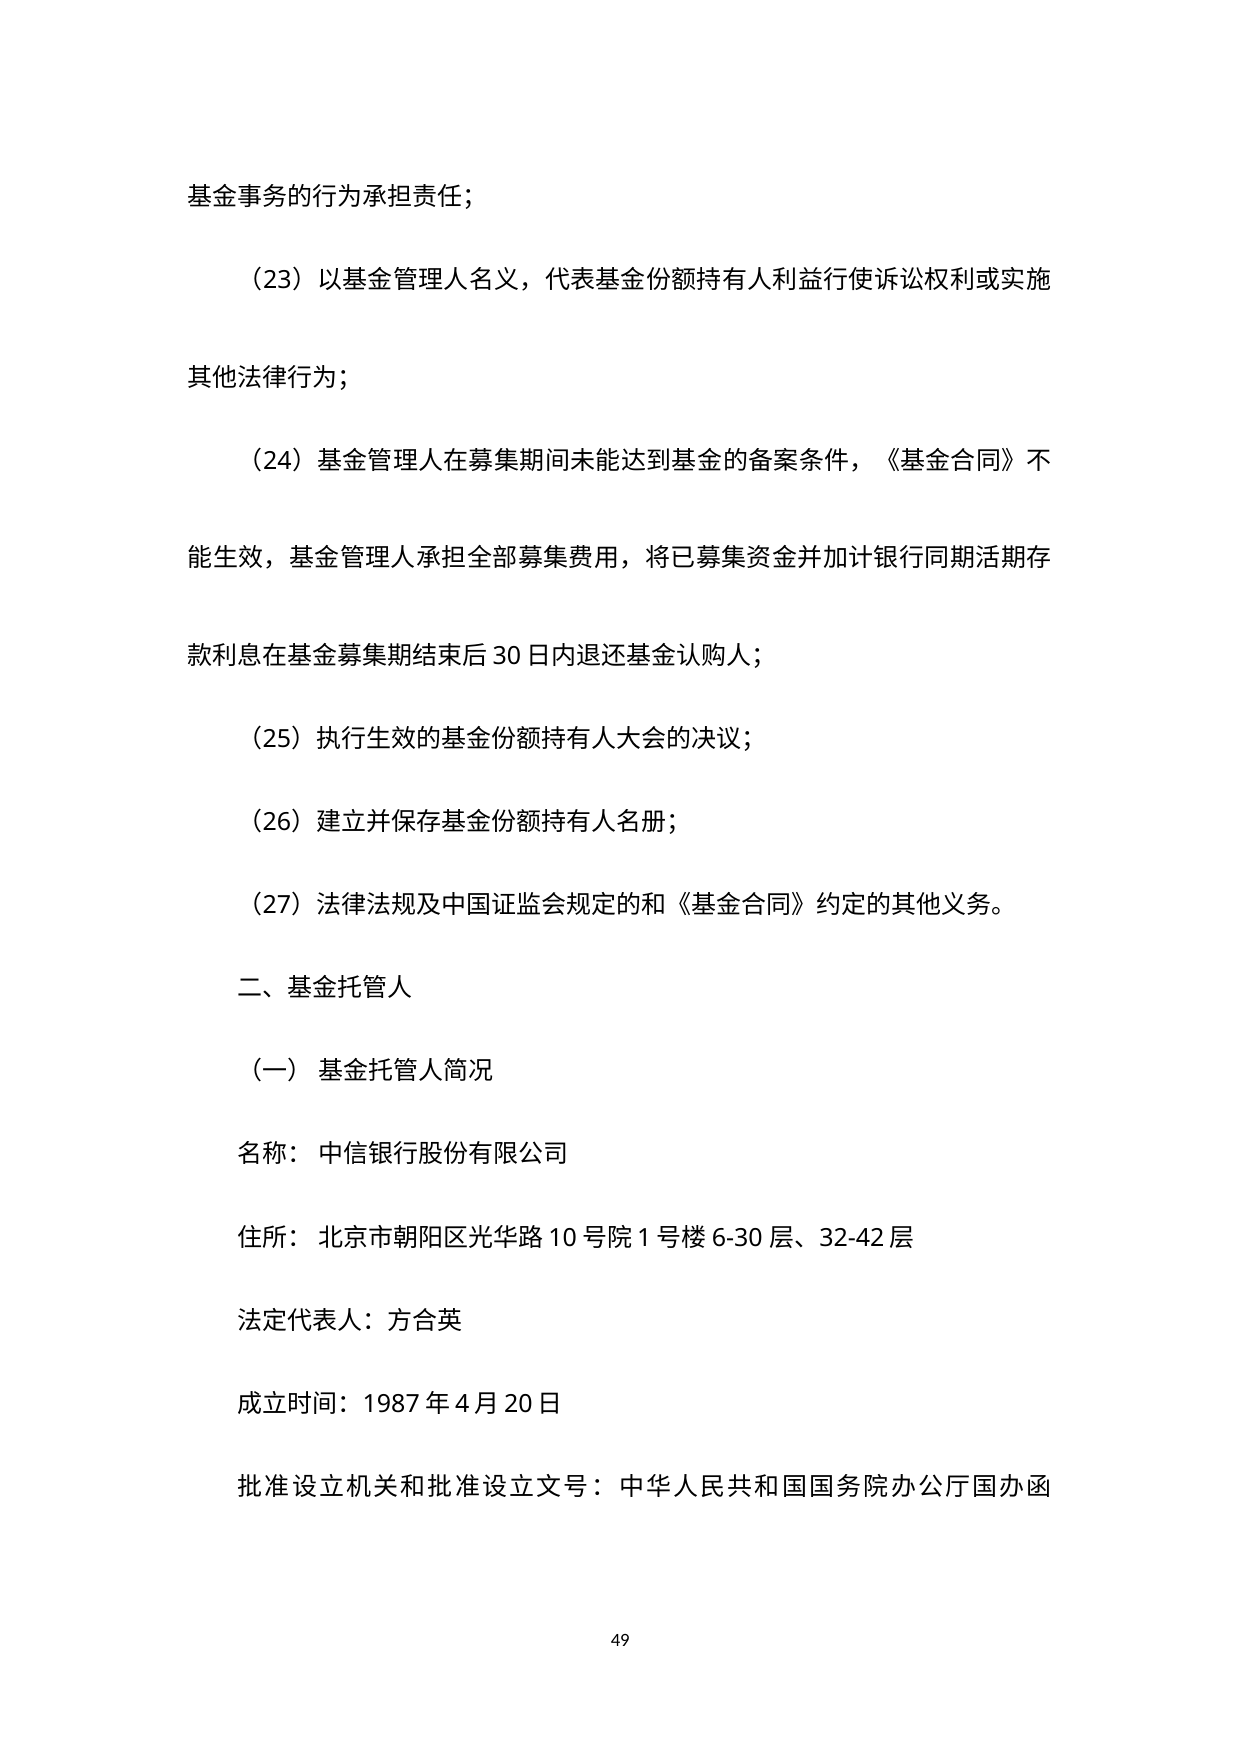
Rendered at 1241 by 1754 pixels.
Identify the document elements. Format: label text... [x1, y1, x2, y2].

text （27）法律法规及中国证监会规定的和《基金合同》约定的其他义务。 [187, 870, 1053, 935]
text 法定代表人：方合英 [187, 1286, 1053, 1351]
text 住所： 北京市朝阳区光华路10号院1号楼 6-30 层、32-42层 [187, 1203, 1053, 1268]
text 二、基金托管人 [187, 953, 1053, 1018]
text （24）基金管理人在募集期间未能达到基金的备案条件，《基金合同》不能生效，基金管理人承担全部募集费用，将已募集资金并加计银行同期活期存款利息在基金募集期结束后30日内退还基金认购人； [187, 426, 1053, 686]
text （25）执行生效的基金份额持有人大会的决议； [187, 704, 1053, 769]
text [187, 1452, 1053, 1517]
text 成立时间：1987年4月20日 [187, 1369, 1053, 1434]
text （23）以基金管理人名义，代表基金份额持有人利益行使诉讼权利或实施其他法律行为； [187, 245, 1053, 408]
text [187, 162, 1053, 227]
text （26）建立并保存基金份额持有人名册； [187, 787, 1053, 852]
text 名称： 中信银行股份有限公司 [187, 1119, 1053, 1184]
text （一） 基金托管人简况 [187, 1036, 1053, 1101]
